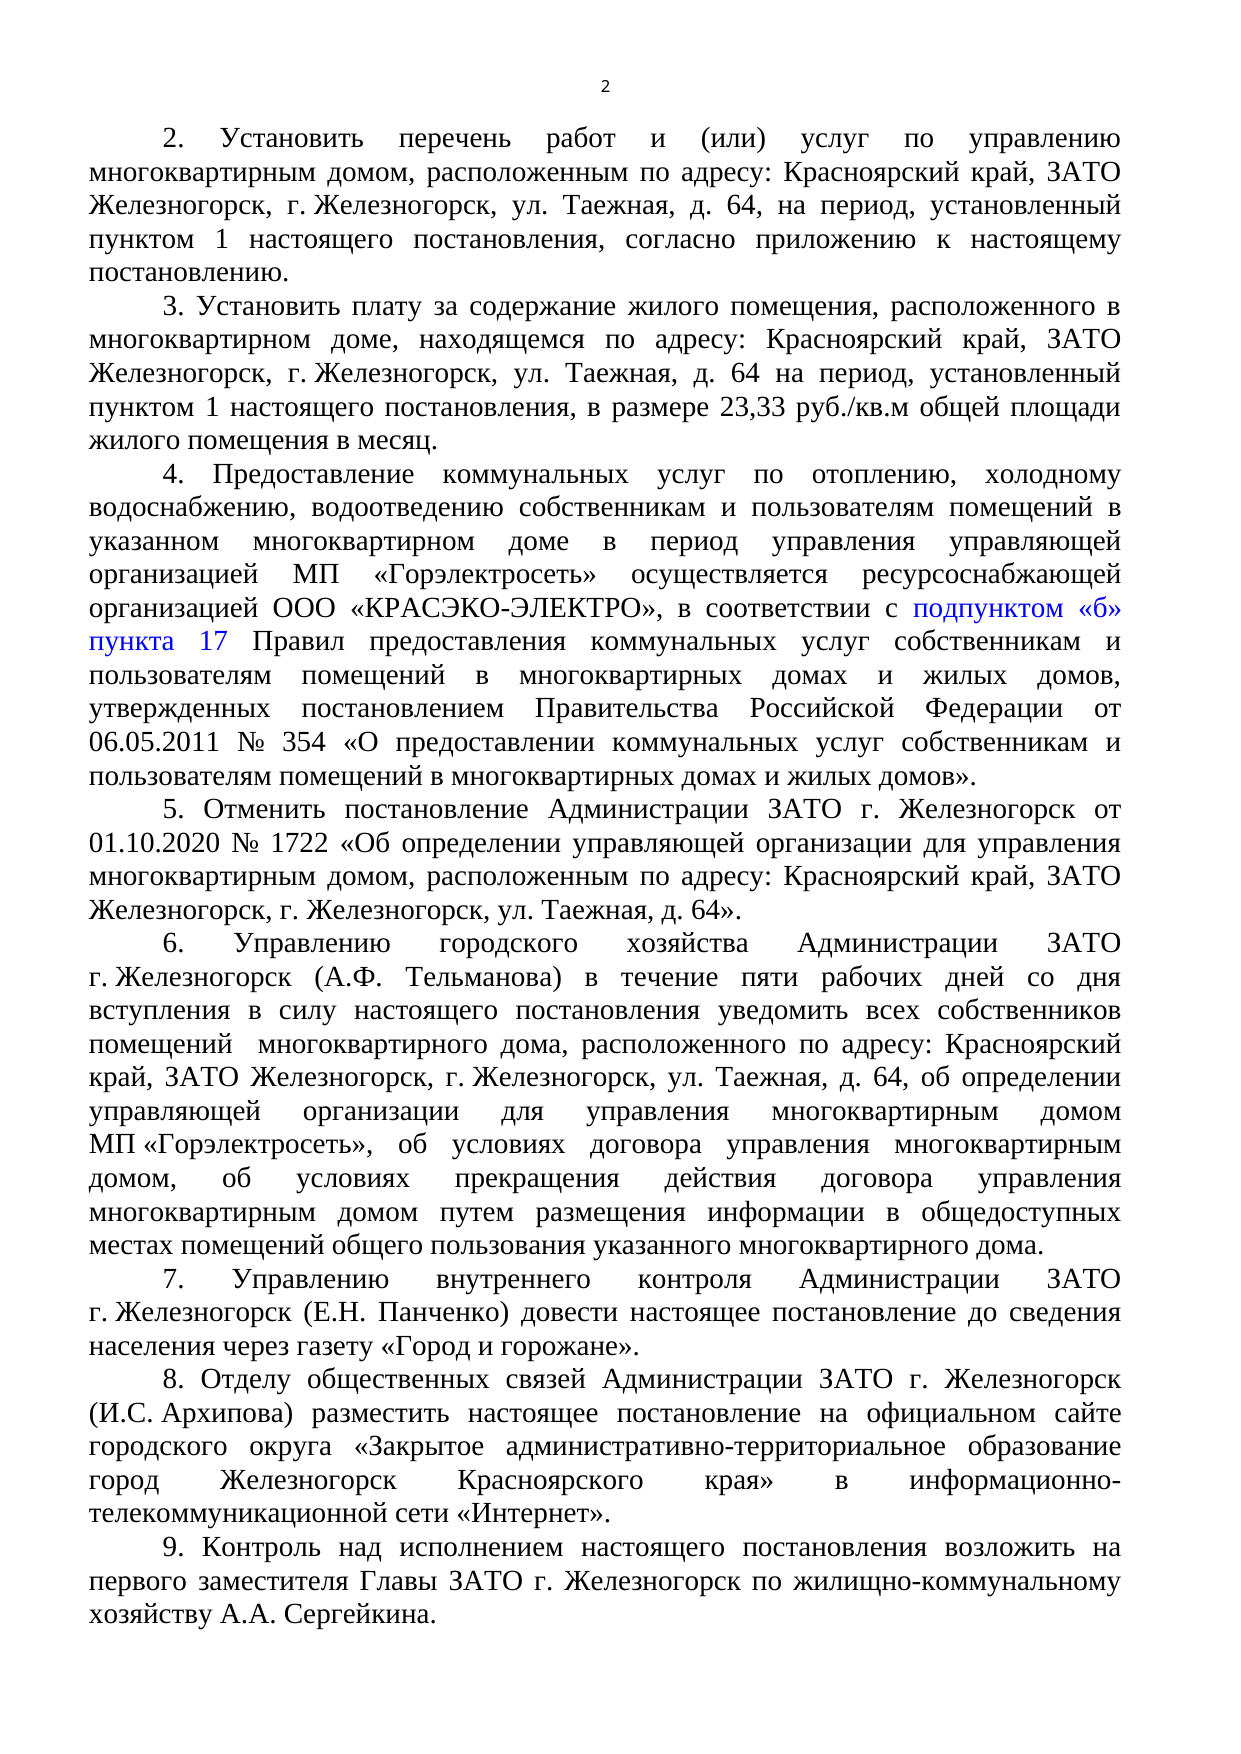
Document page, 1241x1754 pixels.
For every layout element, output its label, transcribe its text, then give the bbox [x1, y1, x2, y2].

text 8. Отделу общественных связей Администрации ЗАТО г. Железногорск (И.С. Архипова) разместить настоящее постановление на официальном сайте городского округа «Закрытое административно-территориальное образование город Железногорск Красноярского края» в информационно-телекоммуникационной сети «Интернет». [89, 1361, 1122, 1529]
text 9. Контроль над исполнением настоящего постановления возложить на первого заместителя Главы ЗАТО г. Железногорск по жилищно-коммунальному хозяйству А.А. Сергейкина. [89, 1529, 1122, 1630]
title 5. Отменить постановление Администрации ЗАТО г. Железногорск от 01.10.2020 № 1722 «Об определении управляющей организации для управления многоквартирным домом, расположенным по адресу: Красноярский край, ЗАТО Железногорск, г. Железногорск, ул. Таежная, д. 64». [89, 791, 1122, 925]
title 2. Установить перечень работ и (или) услуг по управлению многоквартирным домом, расположенным по адресу: Красноярский край, ЗАТО Железногорск, г. Железногорск, ул. Таежная, д. 64, на период, установленный пунктом 1 настоящего постановления, согласно приложению к настоящему постановлению. [89, 120, 1122, 288]
text 4. Предоставление коммунальных услуг по отоплению, холодному водоснабжению, водоотведению собственникам и пользователям помещений в указанном многоквартирном доме в период управления управляющей организацией МП «Горэлектросеть» осуществляется ресурсоснабжающей организацией ООО «КРАСЭКО-ЭЛЕКТРО», в соответствии с подпунктом «б» пункта 17 Правил предоставления коммунальных услуг собственникам и пользователям помещений в многоквартирных домах и жилых домов, утвержденных постановлением Правительства Российской Федерации от 06.05.2011 № 354 «О предоставлении коммунальных услуг собственникам и пользователям помещений в многоквартирных домах и жилых домов». [89, 456, 1122, 791]
title 7. Управлению внутреннего контроля Администрации ЗАТО г. Железногорск (Е.Н. Панченко) довести настоящее постановление до сведения населения через газету «Город и горожане». [89, 1261, 1122, 1361]
title 6. Управлению городского хозяйства Администрации ЗАТО г. Железногорск (А.Ф. Тельманова) в течение пяти рабочих дней со дня вступления в силу настоящего постановления уведомить всех собственников помещений многоквартирного дома, расположенного по адресу: Красноярский край, ЗАТО Железногорск, г. Железногорск, ул. Таежная, д. 64, об определении управляющей организации для управления многоквартирным домом МП «Горэлектросеть», об условиях договора управления многоквартирным домом, об условиях прекращения действия договора управления многоквартирным домом путем размещения информации в общедоступных местах помещений общего пользования указанного многоквартирного дома. [89, 925, 1122, 1261]
text 3. Установить плату за содержание жилого помещения, расположенного в многоквартирном доме, находящемся по адресу: Красноярский край, ЗАТО Железногорск, г. Железногорск, ул. Таежная, д. 64 на период, установленный пунктом 1 настоящего постановления, в размере 23,33 руб./кв.м общей площади жилого помещения в месяц. [89, 288, 1122, 456]
